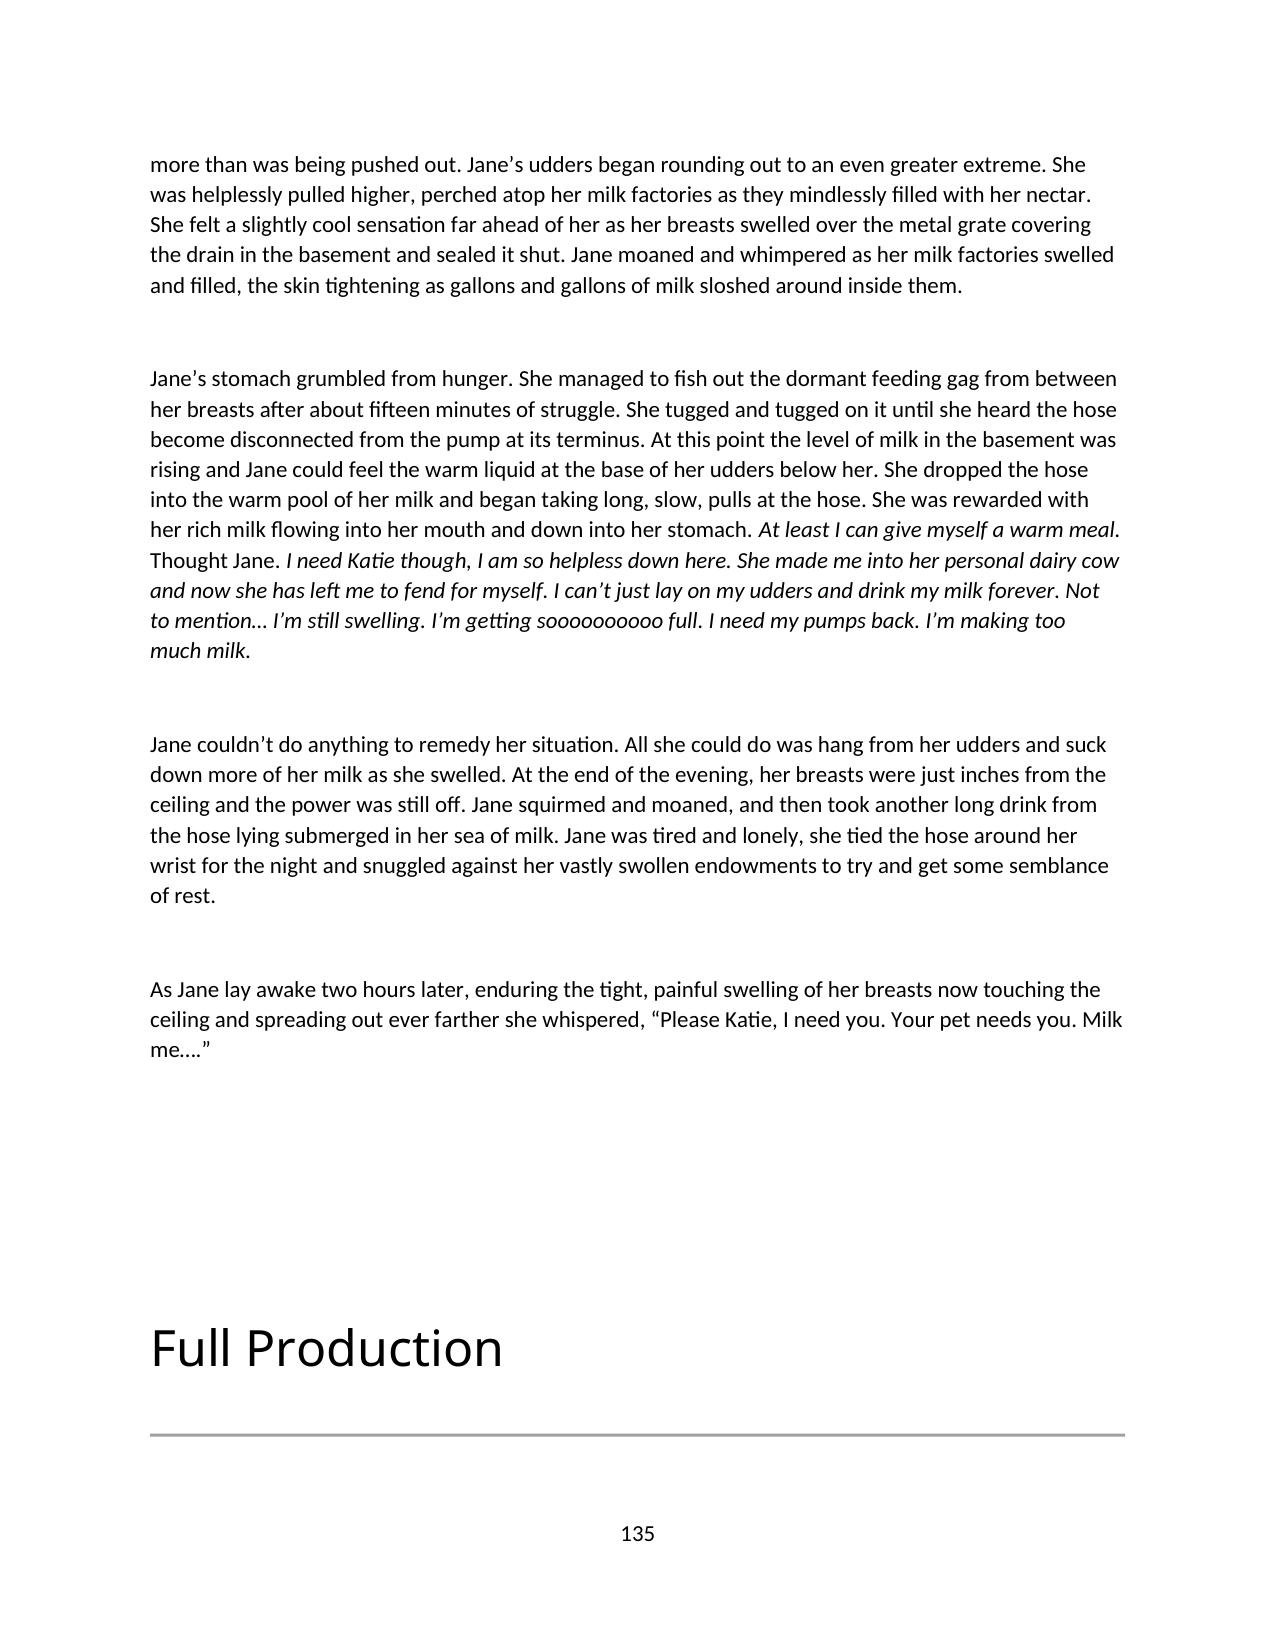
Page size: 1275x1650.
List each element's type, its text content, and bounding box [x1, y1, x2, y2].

text Jane’s stomach grumbled from hunger. She managed to fish out the dormant feeding gag from between her breasts after about fifteen minutes of struggle. She tugged and tugged on it until she heard the hose become disconnected from the pump at its terminus. At this point the level of milk in the basement was rising and Jane could feel the warm liquid at the base of her udders below her. She dropped the hose into the warm pool of her milk and began taking long, slow, pulls at the hose. She was rewarded with her rich milk flowing into her mouth and down into her stomach. At least I can give myself a warm meal. Thought Jane. I need Katie though, I am so helpless down here. She made me into her personal dairy cow and now she has left me to fend for myself. I can’t just lay on my udders and drink my milk forever. Not to mention… I’m still swelling. I’m getting soooooooooo full. I need my pumps back. I’m making too much milk. [150, 364, 1125, 664]
text Full Production [150, 1313, 1125, 1381]
text As Jane lay awake two hours later, enduring the tight, painful swelling of her breasts now touching the ceiling and spreading out ever farther she whispered, “Please Katie, I need you. Your pet needs you. Milk me….” [150, 975, 1125, 1063]
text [150, 150, 1125, 299]
text Jane couldn’t do anything to remedy her situation. All she could do was hang from her udders and suck down more of her milk as she swelled. At the end of the evening, her breasts were just inches from the ceiling and the power was still off. Jane squirmed and moaned, and then took another long drink from the hose lying submerged in her sea of milk. Jane was tired and lonely, she tied the hose around her wrist for the night and snuggled against her vastly swollen endowments to try and get some semblance of rest. [150, 730, 1125, 909]
